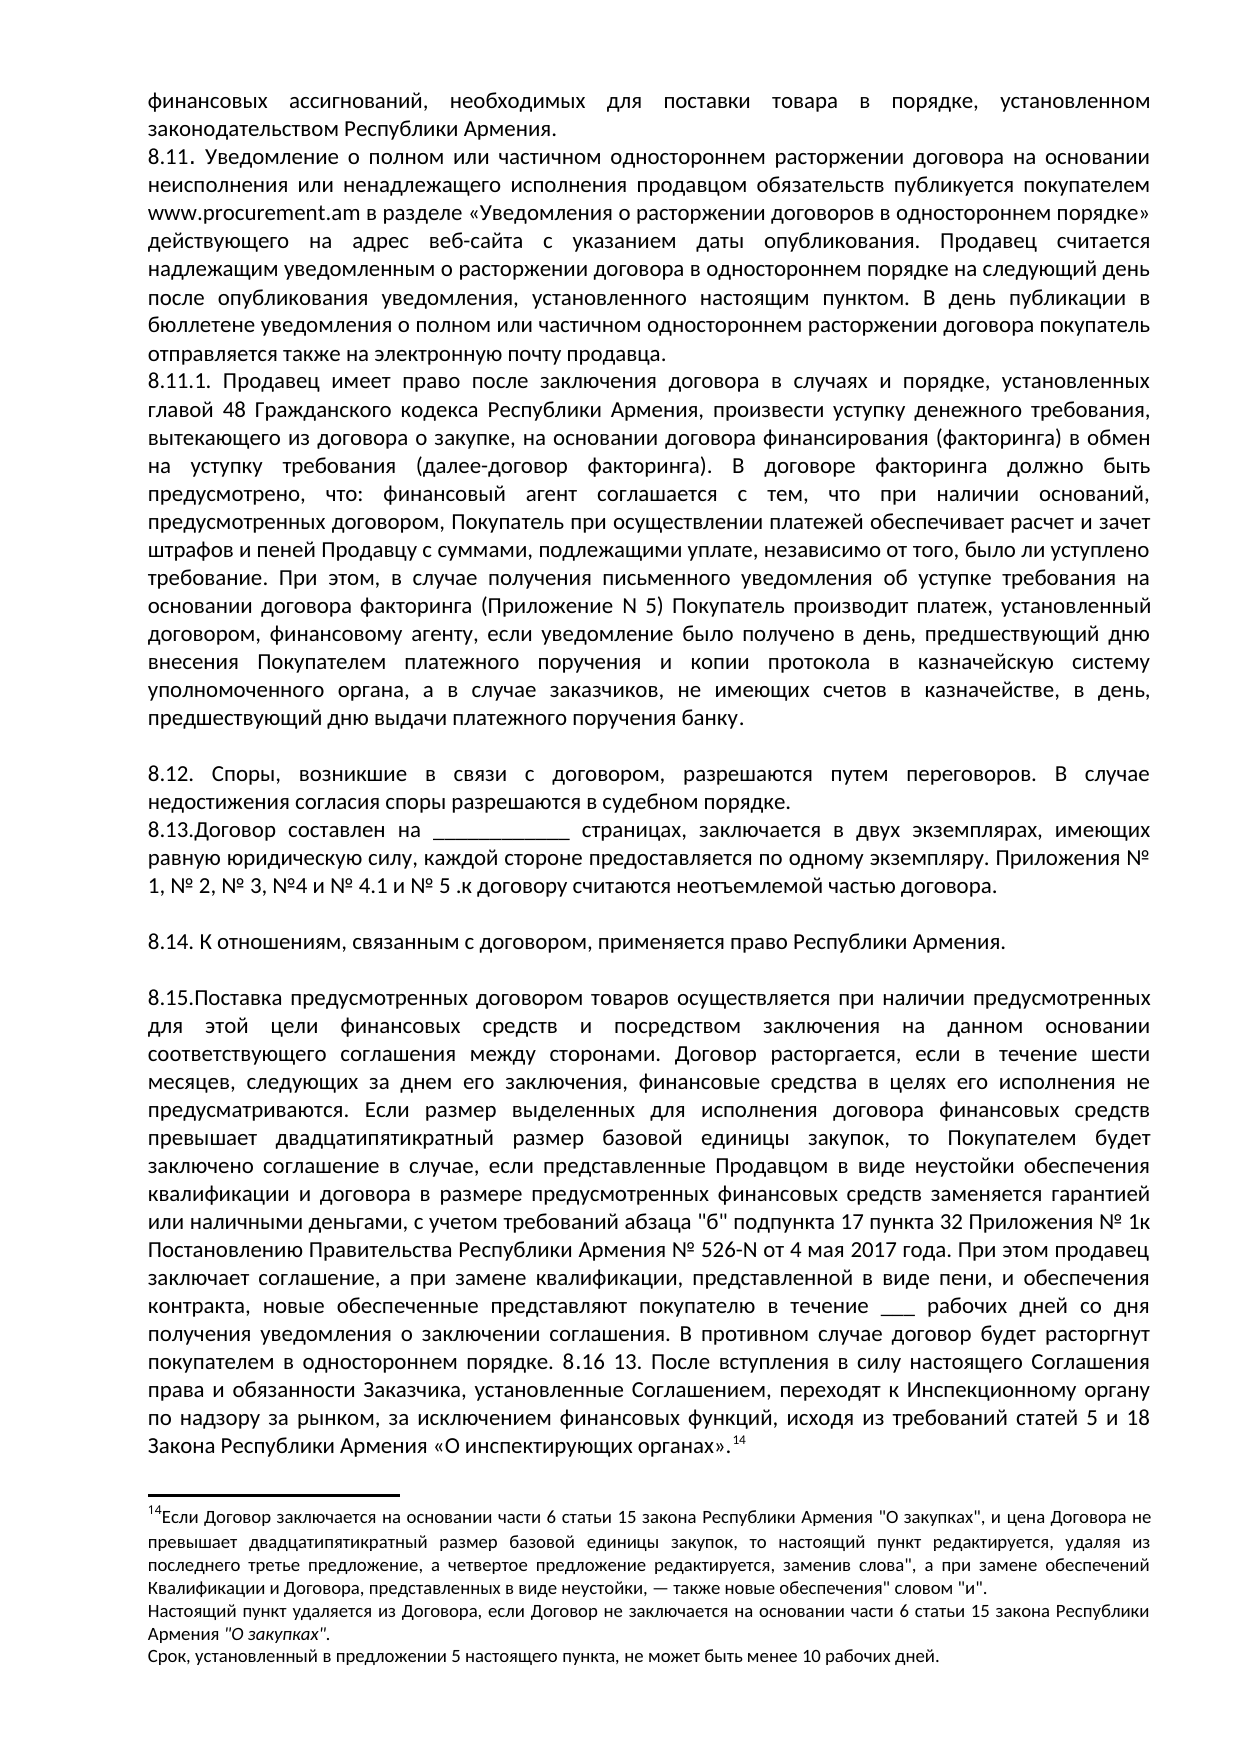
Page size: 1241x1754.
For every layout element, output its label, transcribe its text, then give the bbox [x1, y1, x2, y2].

text 8.14. К отношениям, связанным с договором, применяется право Республики Армения. [148, 927, 1152, 955]
text 8.12. Споры, возникшие в связи с договором, разрешаются путем переговоров. В случае недостижения согласия споры разрешаются в судебном порядке. [148, 759, 1152, 815]
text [148, 86, 1152, 142]
text 8.15.Поставка предусмотренных договором товаров осуществляется при наличии предусмотренных для этой цели финансовых средств и посредством заключения на данном основании соответствующего соглашения между сторонами. Договор расторгается, если в течение шести месяцев, следующих за днем его заключения, финансовые средства в целях его исполнения не предусматриваются. Если размер выделенных для исполнения договора финансовых средств превышает двадцатипятикратный размер базовой единицы закупок, то Покупателем будет заключенo соглашение в случае, если представленные Продавцом в виде неустойки обеспечения квалификации и договора в размере предусмотренных финансовых средств заменяется гарантией или наличными деньгами, с учетом требований абзаца "б" подпункта 17 пункта 32 Приложения № 1к Постановлению Правительства Республики Армения № 526-N от 4 мая 2017 года. При этом продавец заключает соглашение, а при замене квалификации, представленной в виде пени, и обеспечения контракта, новые обеспеченные представляют покупателю в течение ___ рабочих дней со дня получения уведомления о заключении соглашения. В противном случае договор будет расторгнут покупателем в одностороннем порядке. 8․16 13. После вступления в силу настоящего Соглашения права и обязанности Заказчика, установленные Соглашением, переходят к Инспекционному органу по надзору за рынком, за исключением финансовых функций, исходя из требований статей 5 и 18 Закона Республики Армения «О инспектирующих органах». [148, 983, 1152, 1459]
text 8.13.Договор составлен на ____________ страницах, заключается в двух экземплярах, имеющих равную юридическую силу, каждой стороне предоставляется по одному экземпляру. Приложения № 1, № 2, № 3, №4 и № 4.1 и № 5 .к договору считаются неотъемлемой частью договора. [148, 815, 1152, 899]
text 8.11․ Уведомление о полном или частичном одностороннем расторжении договора на основании неисполнения или ненадлежащего исполнения продавцом обязательств публикуется покупателем www.procurement.am в разделе «Уведомления о расторжении договоров в одностороннем порядке» действующего на адрес веб-сайта с указанием даты опубликования. Продавец считается надлежащим уведомленным о расторжении договора в одностороннем порядке на следующий день после опубликования уведомления, установленного настоящим пунктом. В день публикации в бюллетене уведомления о полном или частичном одностороннем расторжении договора покупатель отправляется также на электронную почту продавца. [148, 142, 1152, 367]
text 8.11.1. Продавец имеет право после заключения договора в случаях и порядке, установленных главой 48 Гражданского кодекса Республики Армения, произвести уступку денежного требования, вытекающего из договора о закупке, на основании договора финансирования (факторинга) в обмен на уступку требования (далее-договор факторинга). В договоре факторинга должно быть предусмотрено, что: финансовый агент соглашается с тем, что при наличии оснований, предусмотренных договором, Покупатель при осуществлении платежей обеспечивает расчет и зачет штрафов и пеней Продавцу с суммами, подлежащими уплате, независимо от того, было ли уступлено требование. При этом, в случае получения письменного уведомления об уступке требования на основании договора факторинга (Приложение N 5) Покупатель производит платеж, установленный договором, финансовому агенту, если уведомление было получено в день, предшествующий дню внесения Покупателем платежного поручения и копии протокола в казначейскую систему уполномоченного органа, а в случае заказчиков, не имеющих счетов в казначействе, в день, предшествующий дню выдачи платежного поручения банку. [148, 367, 1152, 731]
